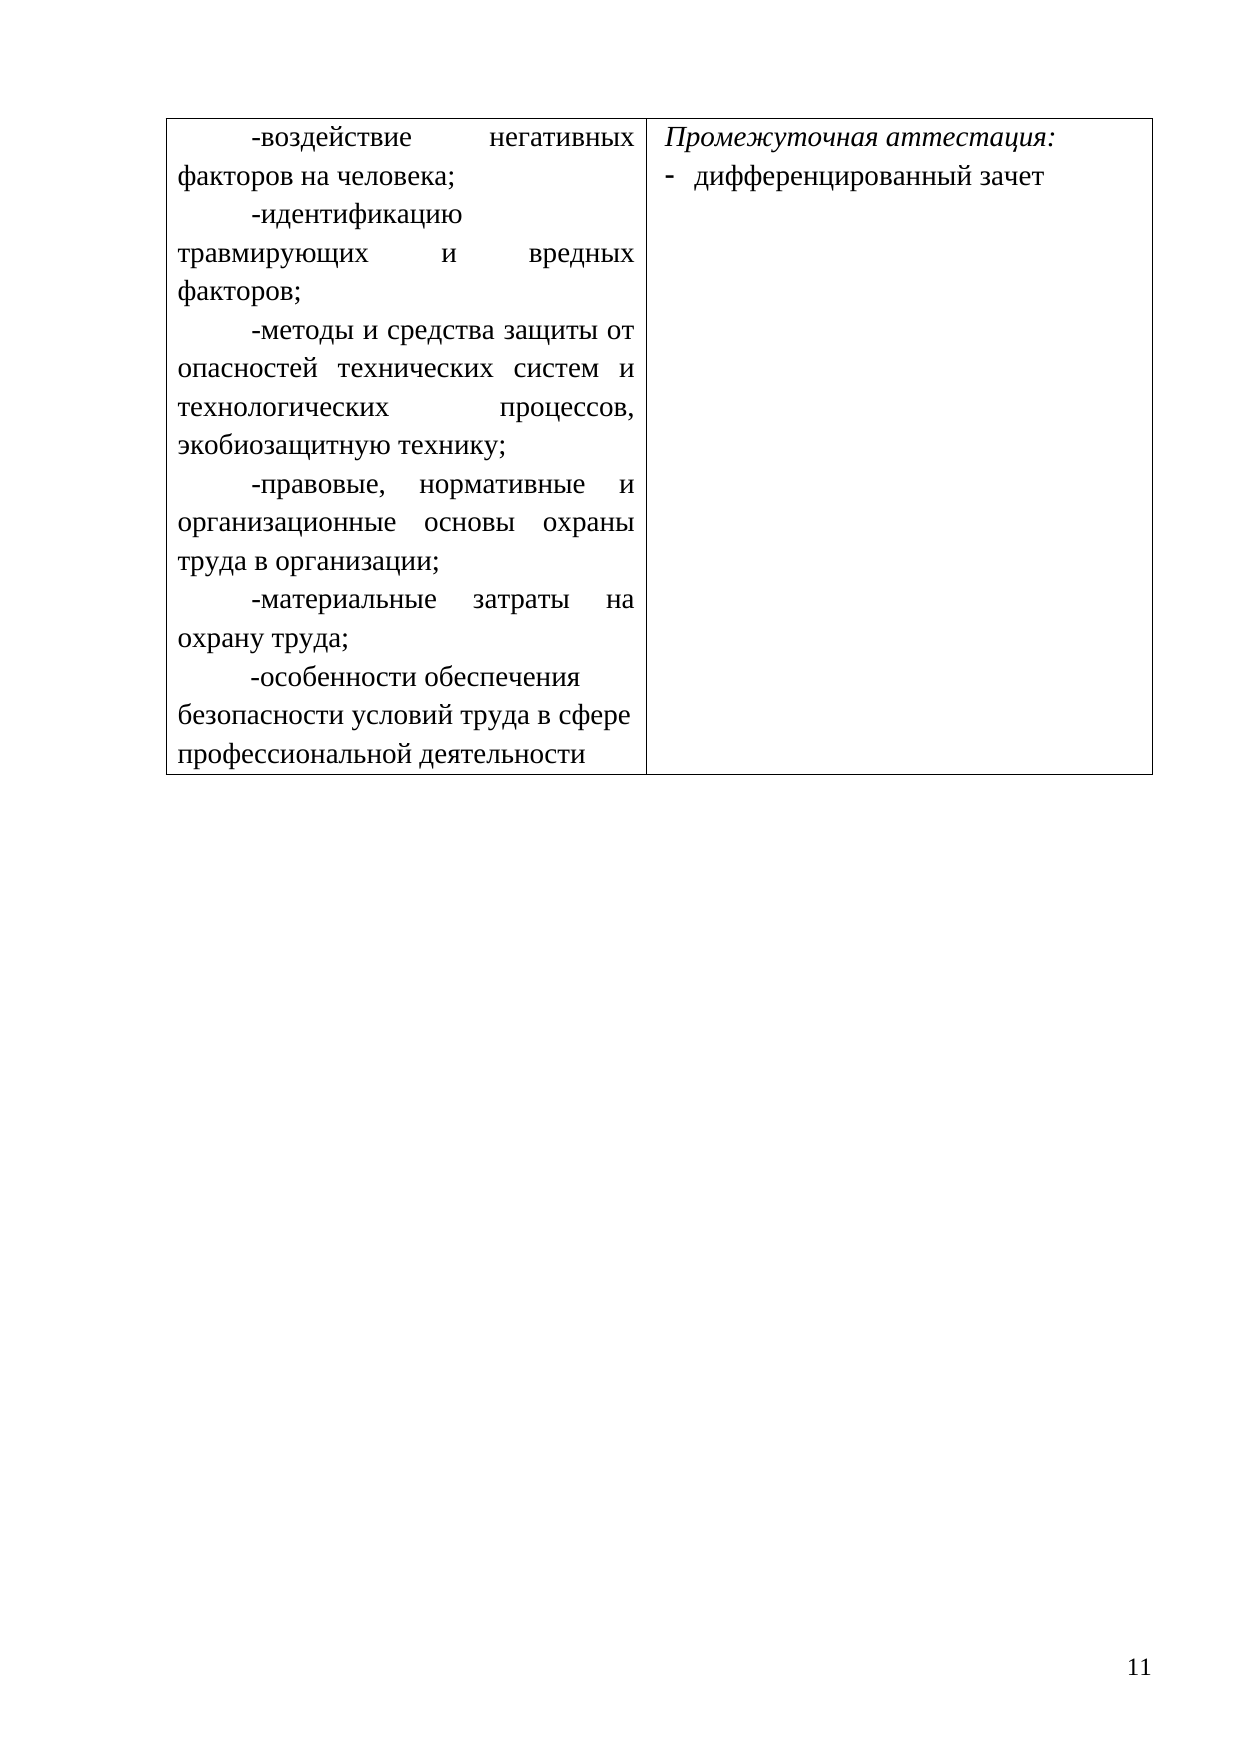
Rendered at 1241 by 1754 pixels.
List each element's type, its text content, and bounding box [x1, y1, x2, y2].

table_cell -воздействие негативных факторов на человека; -идентификацию травмирующих и вредных факторов; -методы и средства защиты от опасностей технических систем и технологических процессов, экобиозащитную технику; -правовые, нормативные и организационные основы охраны труда в организации; -материальные затраты на охрану труда; -особенности обеспечения безопасности условий труда в сфере профессиональной деятельности [167, 119, 646, 774]
table_cell Промежуточная аттестация: дифференцированный зачет [647, 119, 1152, 774]
